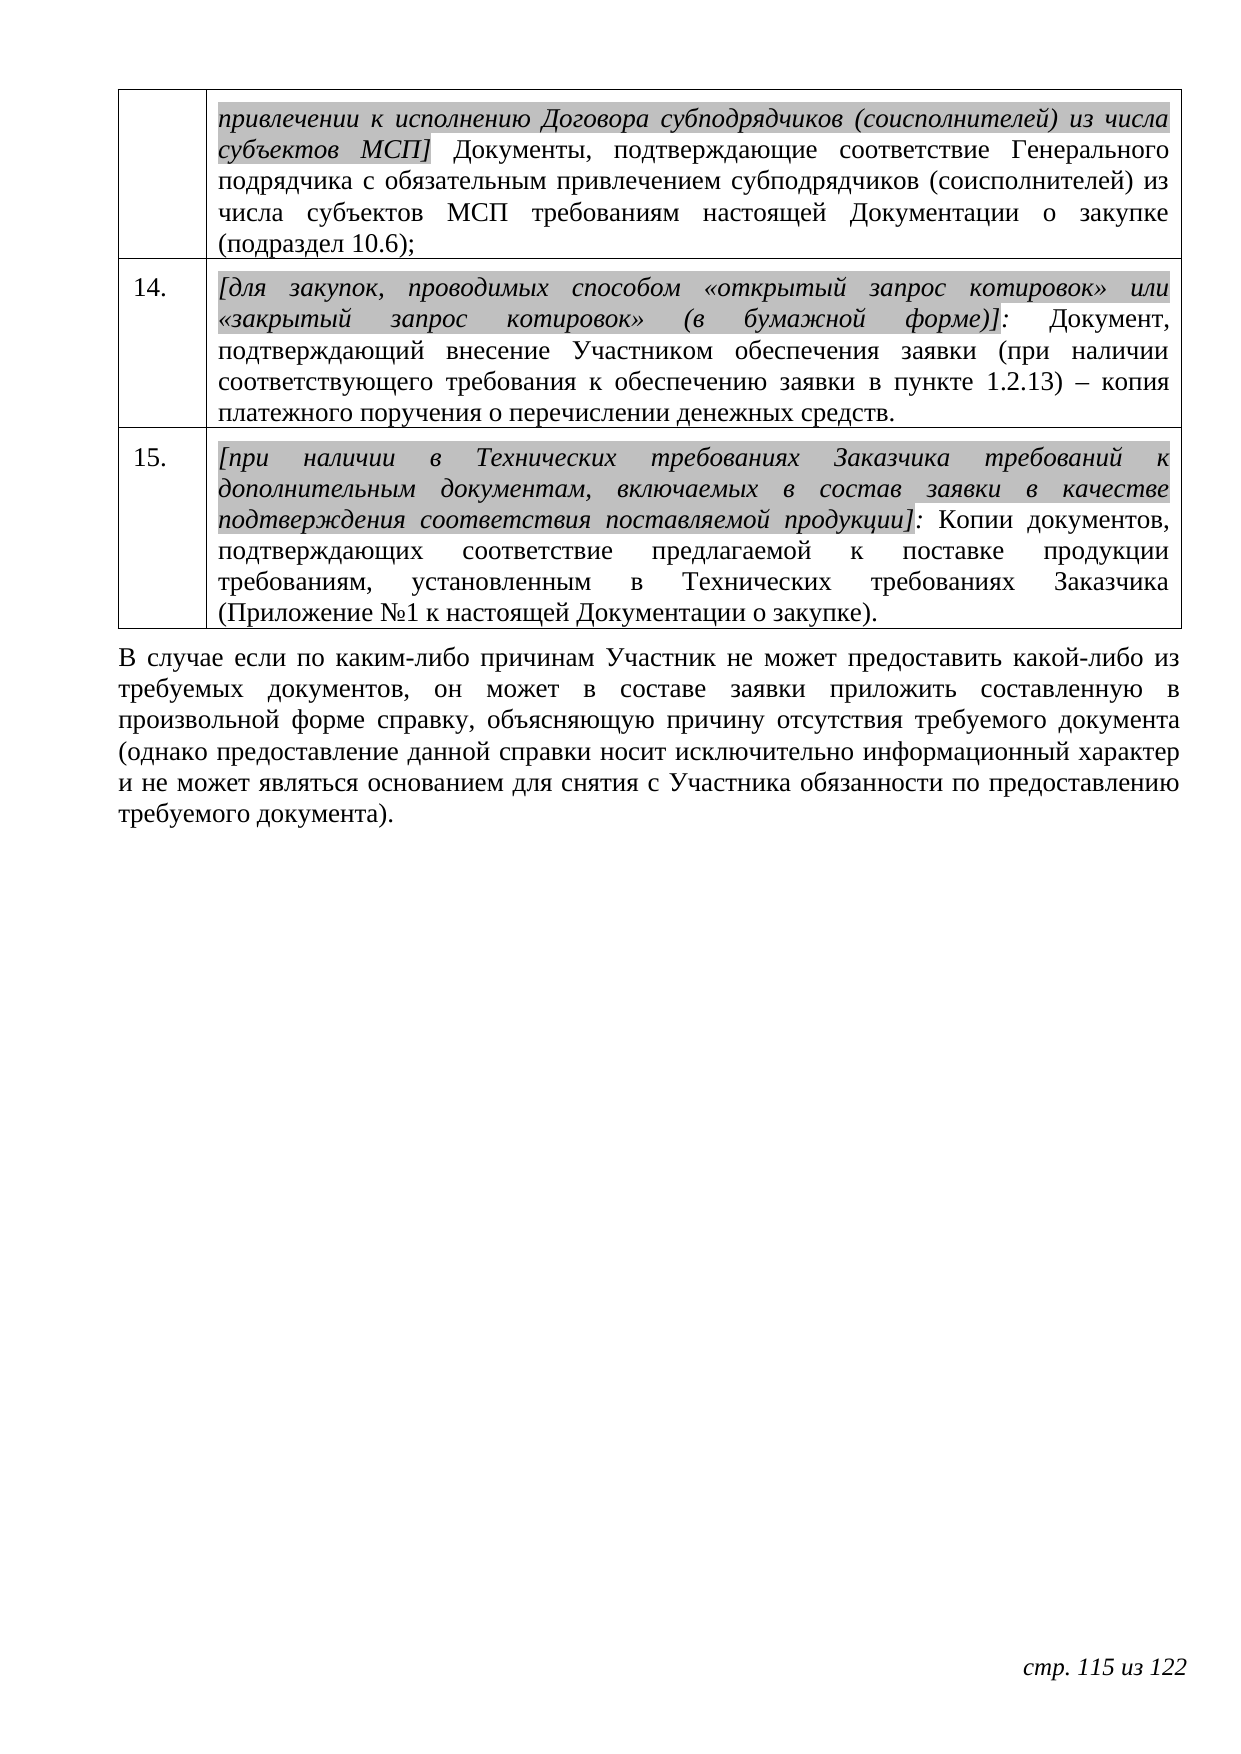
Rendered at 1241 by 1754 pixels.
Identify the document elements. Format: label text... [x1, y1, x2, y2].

list В случае если по каким-либо причинам Участник не может предоставить какой-либо из требуемых документов, он может в составе заявки приложить составленную в произвольной форме справку, объясняющую причину отсутствия требуемого документа (однако предоставление данной справки носит исключительно информационный характер и не может являться основанием для снятия с Участника обязанности по предоставлению требуемого документа). [118, 641, 1181, 828]
table_cell [119, 259, 206, 427]
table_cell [207, 90, 1181, 258]
table_cell [для закупок, проводимых способом «открытый запрос котировок» или «закрытый запрос котировок» (в бумажной форме)]: Документ, подтверждающий внесение Участником обеспечения заявки (при наличии соответствующего требования к обеспечению заявки в пункте 1.2.13) – копия платежного поручения о перечислении денежных средств. [207, 259, 1181, 427]
table_cell [119, 90, 206, 258]
table_cell [119, 428, 206, 628]
table_cell [при наличии в Технических требованиях Заказчика требований к дополнительным документам, включаемых в состав заявки в качестве подтверждения соответствия поставляемой продукции]: Копии документов, подтверждающих соответствие предлагаемой к поставке продукции требованиям, установленным в Технических требованиях Заказчика (Приложение №1 к настоящей Документации о закупке). [207, 428, 1181, 628]
